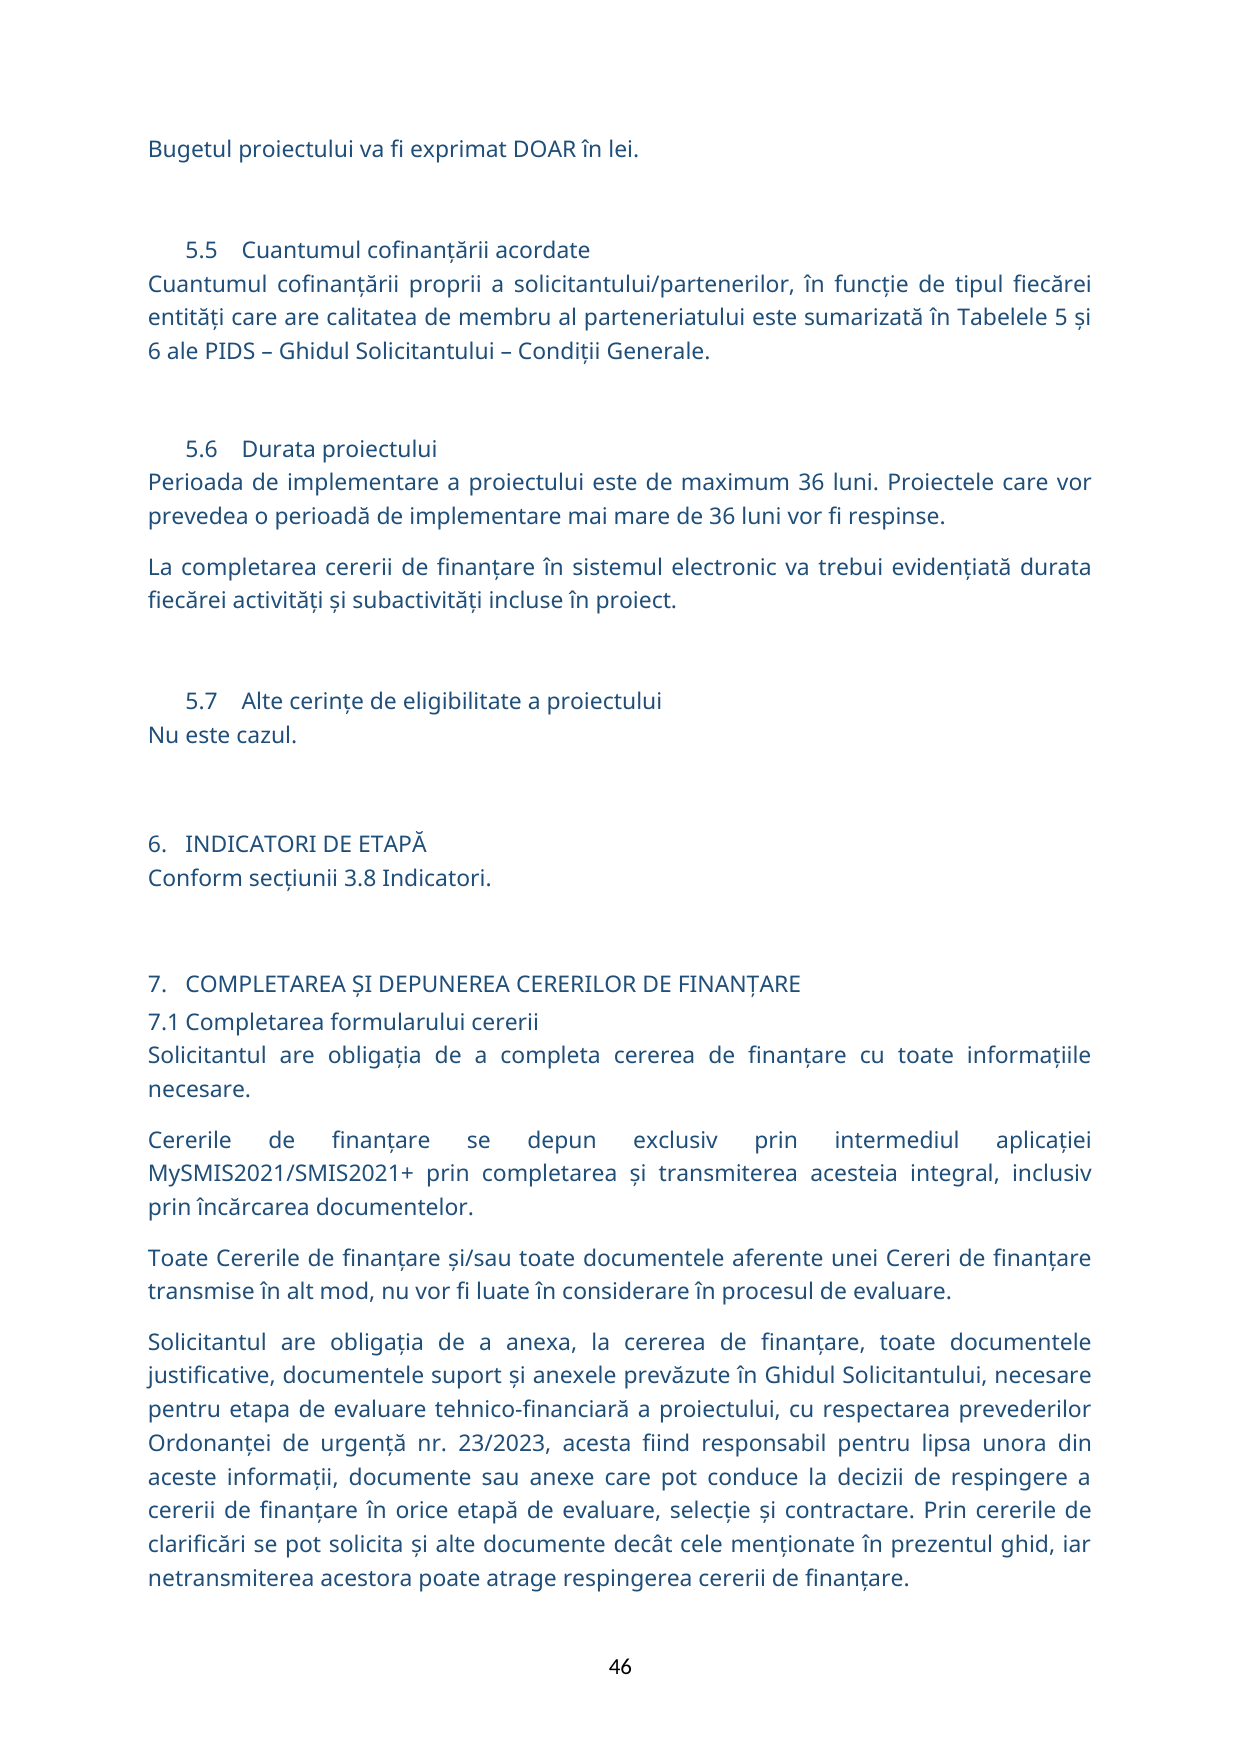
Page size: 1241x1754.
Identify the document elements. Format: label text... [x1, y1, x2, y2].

text Toate Cererile de finanțare și/sau toate documentele aferente unei Cereri de finanțare transmise în alt mod, nu vor fi luate în considerare în procesul de evaluare. [148, 1241, 1093, 1306]
text La completarea cererii de finanțare în sistemul electronic va trebui evidențiată durata fiecărei activități și subactivități incluse în proiect. [148, 551, 1093, 616]
text Bugetul proiectului va fi exprimat DOAR în lei. [148, 133, 1093, 164]
subtitle Completarea formularului cererii [148, 1006, 1093, 1037]
text Solicitantul are obligația de a anexa, la cererea de finanțare, toate documentele justificative, documentele suport și anexele prevăzute în Ghidul Solicitantului, necesare pentru etapa de evaluare tehnico-financiară a proiectului, cu respectarea prevederilor Ordonanței de urgență nr. 23/2023, acesta fiind responsabil pentru lipsa unora din aceste informații, documente sau anexe care pot conduce la decizii de respingere a cererii de finanțare în orice etapă de evaluare, selecție și contractare. Prin cererile de clarificări se pot solicita și alte documente decât cele menționate în prezentul ghid, iar netransmiterea acestora poate atrage respingerea cererii de finanțare. [148, 1326, 1093, 1593]
subtitle Cuantumul cofinanțării acordate [185, 234, 1093, 265]
subtitle INDICATORI DE ETAPĂ [148, 828, 1093, 859]
text Nu este cazul. [148, 719, 1093, 750]
subtitle Alte cerințe de eligibilitate a proiectului [185, 685, 1093, 716]
text Solicitantul are obligația de a completa cererea de finanțare cu toate informațiile necesare. [148, 1039, 1093, 1104]
text Cererile de finanțare se depun exclusiv prin intermediul aplicației MySMIS2021/SMIS2021+ prin completarea și transmiterea acesteia integral, inclusiv prin încărcarea documentelor. [148, 1123, 1093, 1222]
text Cuantumul cofinanțării proprii a solicitantului/partenerilor, în funcție de tipul fiecărei entități care are calitatea de membru al parteneriatului este sumarizată în Tabelele 5 și 6 ale PIDS – Ghidul Solicitantului – Condiții Generale. [148, 267, 1093, 366]
subtitle Durata proiectului [185, 433, 1093, 464]
subtitle COMPLETAREA ȘI DEPUNEREA CERERILOR DE FINANȚARE [148, 968, 1093, 999]
text Perioada de implementare a proiectului este de maximum 36 luni. Proiectele care vor prevedea o perioadă de implementare mai mare de 36 luni vor fi respinse. [148, 466, 1093, 531]
text Conform secțiunii 3.8 Indicatori. [148, 862, 1093, 893]
